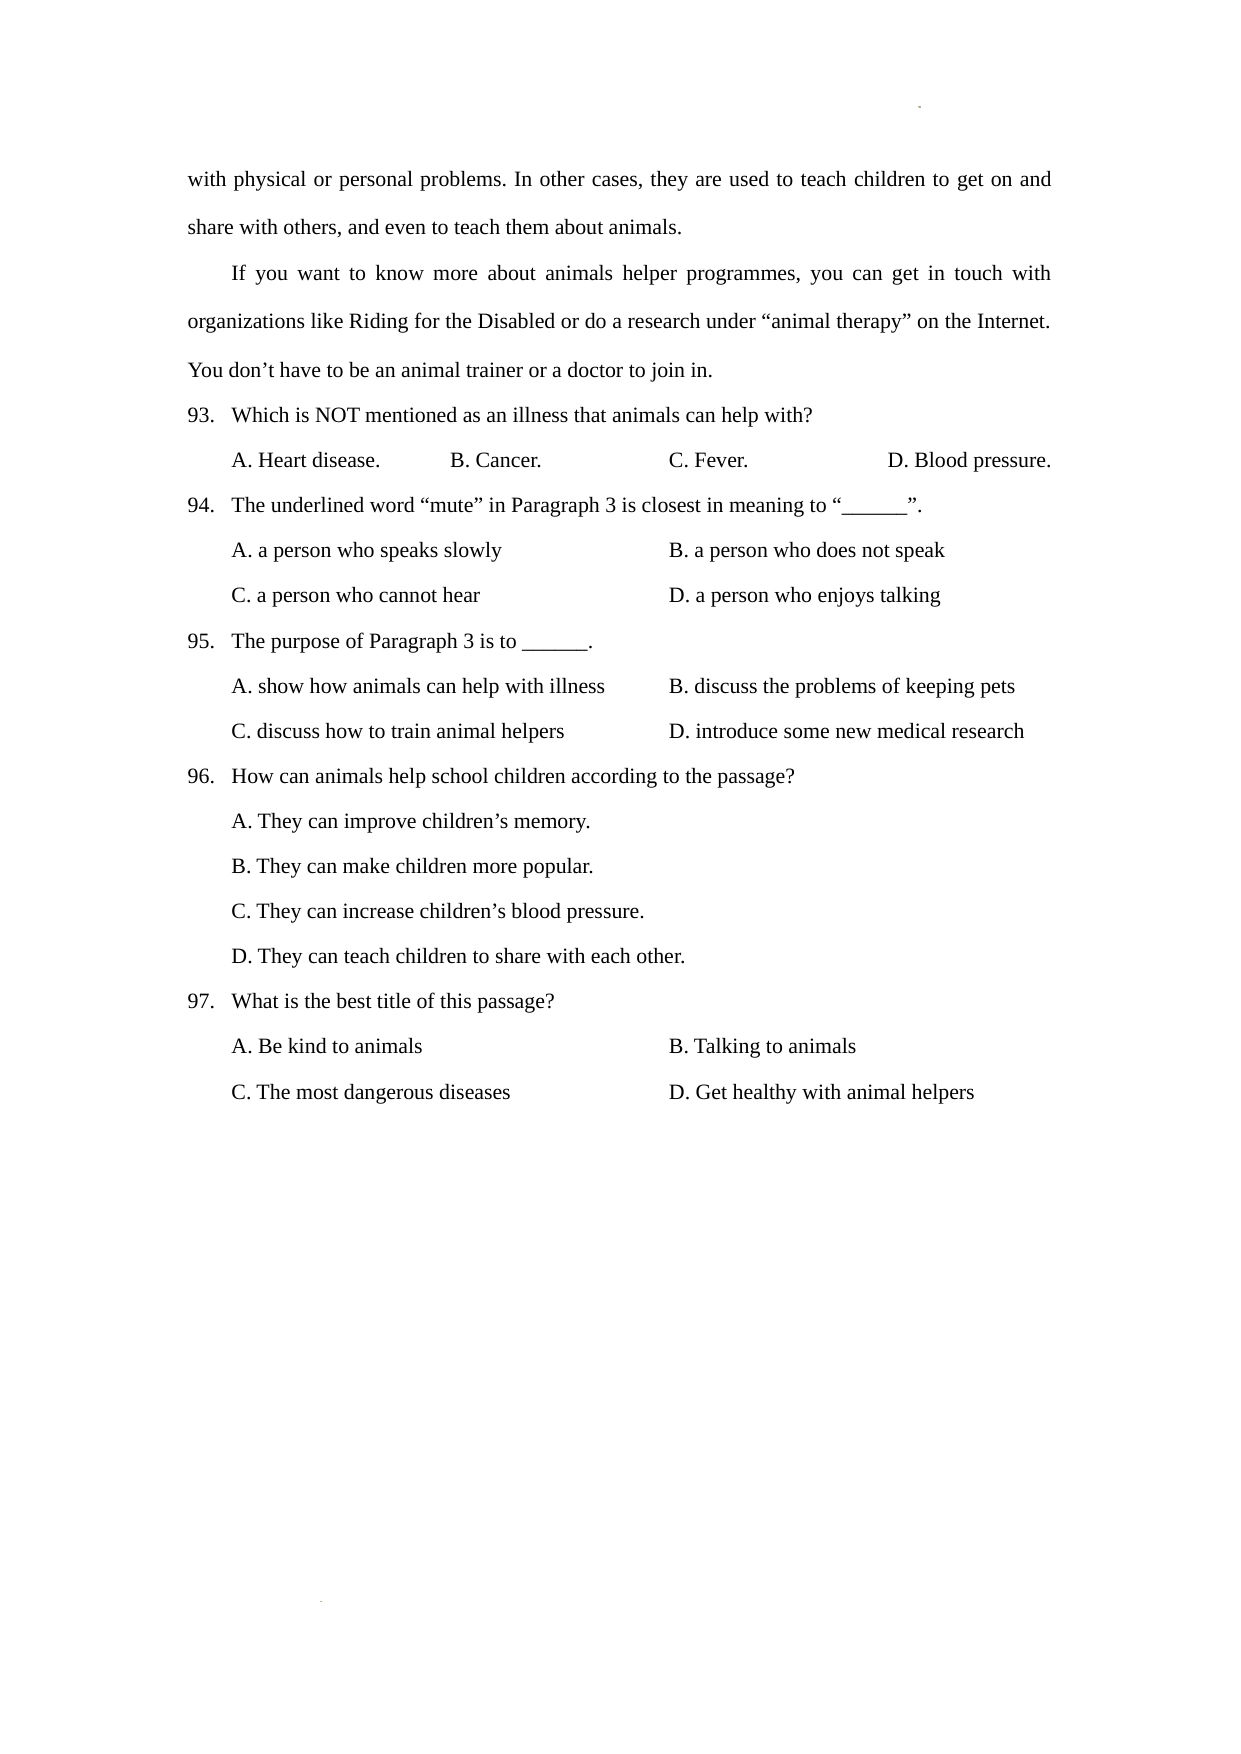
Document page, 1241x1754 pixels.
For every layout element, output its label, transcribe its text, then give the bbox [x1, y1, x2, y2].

text C. a person who cannot hear D. a person who enjoys talking [187, 579, 1053, 611]
text 95. The purpose of Paragraph 3 is to ______. [187, 624, 1053, 656]
text 94. The underlined word “mute” in Paragraph 3 is closest in meaning to “______”. [187, 489, 1053, 521]
text B. They can make children more popular. [187, 849, 1053, 882]
text If you want to know more about animals helper programmes, you can get in touch with organizations like Riding for the Disabled or do a research under “animal therapy” on the Internet. You don’t have to be an animal trainer or a doctor to join in. [187, 256, 1053, 386]
text C. They can increase children’s blood pressure. [187, 894, 1053, 927]
text D. They can teach children to share with each other. [187, 940, 1053, 972]
text A. They can improve children’s memory. [187, 804, 1053, 837]
text A. Be kind to animals B. Talking to animals [187, 1030, 1053, 1062]
text A. show how animals can help with illness B. discuss the problems of keeping pets [187, 669, 1053, 702]
text 96. How can animals help school children according to the passage? [187, 759, 1053, 792]
text A. Heart disease. B. Cancer. C. Fever. D. Blood pressure. [187, 443, 1053, 476]
text A. a person who speaks slowly B. a person who does not speak [187, 534, 1053, 566]
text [187, 162, 1053, 243]
text C. discuss how to train animal helpers D. introduce some new medical research [187, 714, 1053, 747]
text C. The most dangerous diseases D. Get healthy with animal helpers [187, 1075, 1053, 1107]
text 93. Which is NOT mentioned as an illness that animals can help with? [187, 398, 1053, 431]
text 97. What is the best title of this passage? [187, 985, 1053, 1017]
